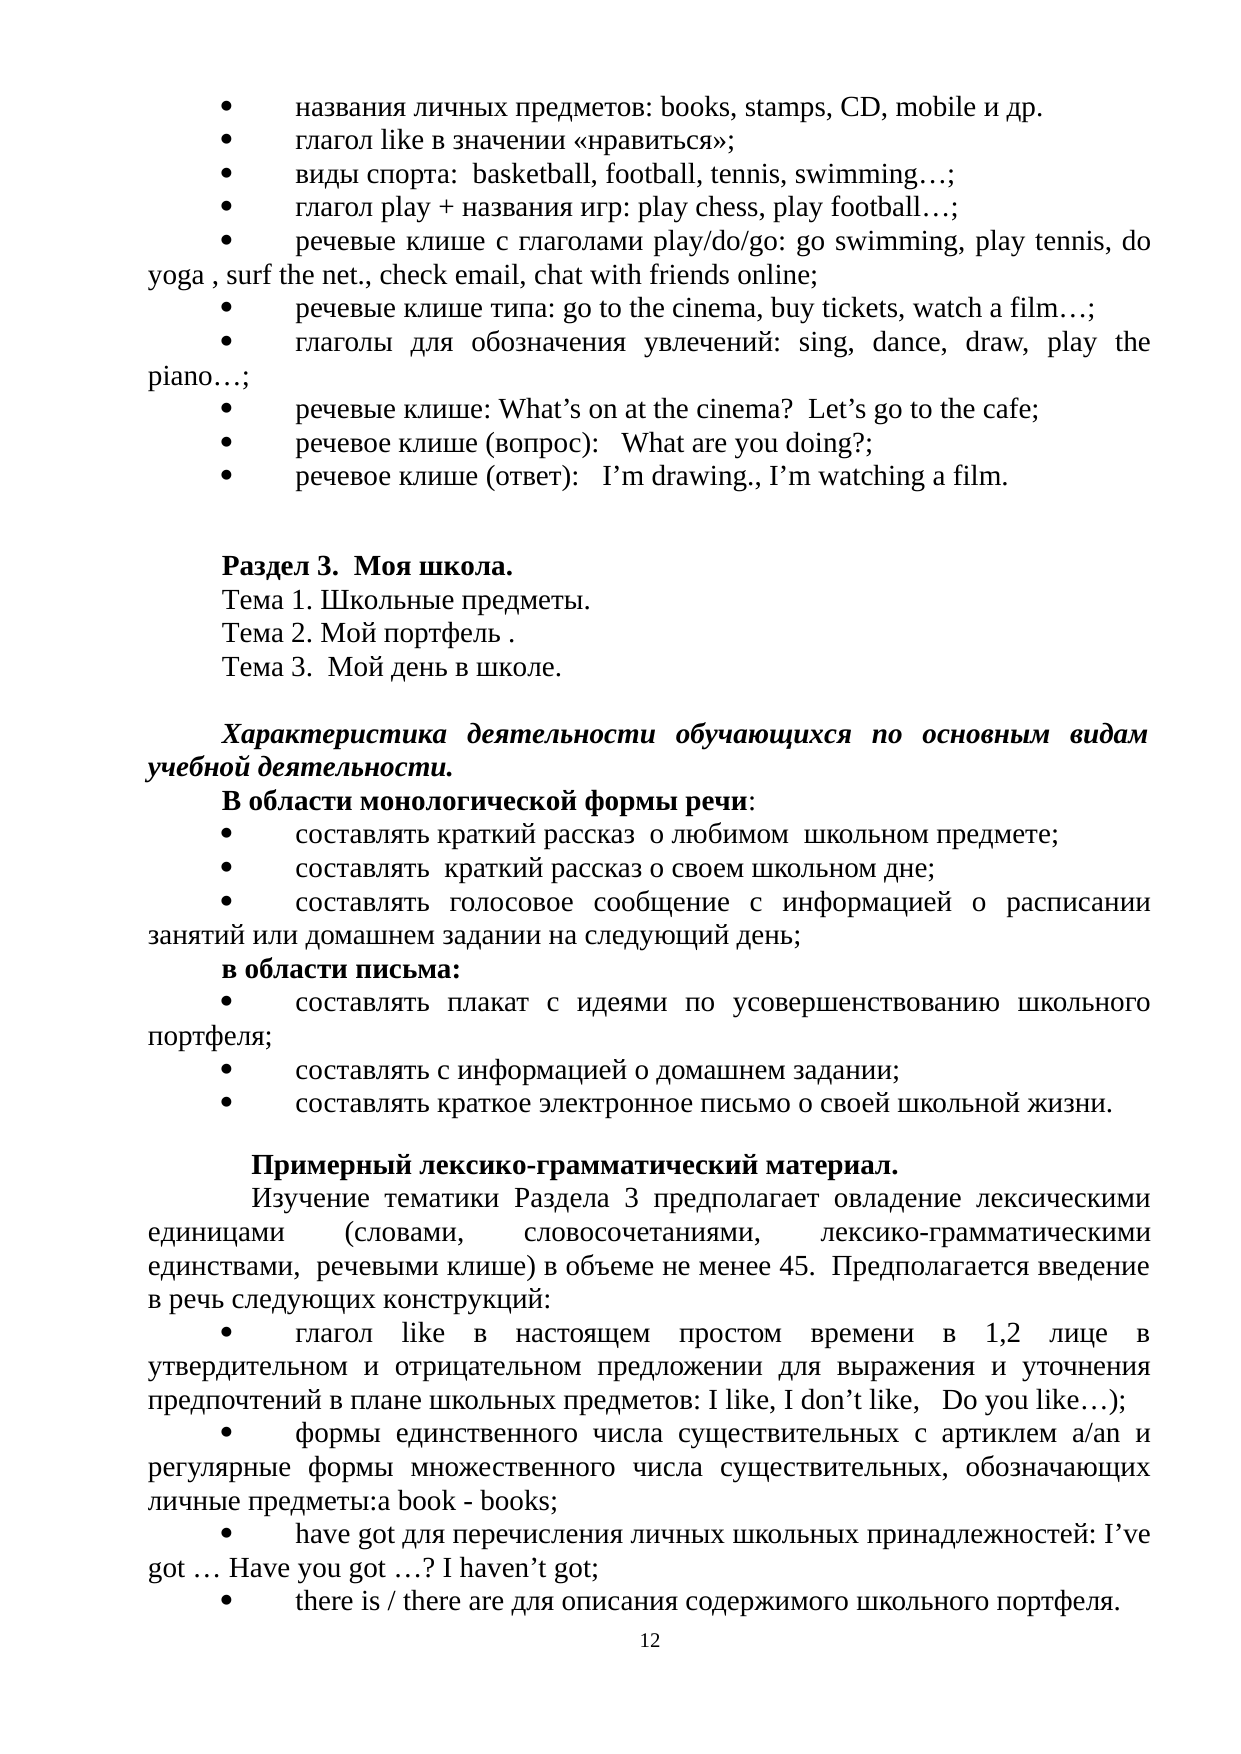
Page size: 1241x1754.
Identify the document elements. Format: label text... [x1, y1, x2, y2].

list речевые клише с глаголами play/do/go: go swimming, play tennis, do yoga , surf the net., check email, chat with friends online; [148, 223, 1152, 290]
list формы единственного числа существительных с артиклем a/an и регулярные формы множественного числа существительных, обозначающих личные предметы:a book - books; [148, 1416, 1152, 1516]
text Раздел 3. Моя школа. [148, 548, 1152, 582]
text Характеристика деятельности обучающихся по основным видам учебной деятельности. [148, 716, 1152, 783]
text Тема 1. Школьные предметы. [148, 582, 1152, 615]
text В области монологической формы речи: [148, 783, 1152, 817]
list составлять голосовое сообщение с информацией о расписании занятий или домашнем задании на следующий день; [148, 884, 1152, 951]
text Тема 2. Мой портфель . [148, 615, 1152, 649]
list виды спорта: basketball, football, tennis, swimming…; [148, 156, 1152, 189]
text Примерный лексико-грамматический материал. [148, 1147, 1152, 1181]
text Изучение тематики Раздела 3 предполагает овладение лексическими единицами (словами, словосочетаниями, лексико-грамматическими единствами, речевыми клише) в объеме не менее 45. Предполагается введение в речь следующих конструкций: [148, 1181, 1152, 1315]
list глагол like в значении «нравиться»; [148, 122, 1152, 156]
list речевые клише: What’s on at the cinema? Let’s go to the cafe; [148, 391, 1152, 425]
list составлять краткий рассказ о любимом школьном предмете; [148, 817, 1152, 850]
text Тема 3. Мой день в школе. [148, 649, 1152, 682]
list глаголы для обозначения увлечений: sing, dance, draw, play the piano…; [148, 324, 1152, 391]
list составлять плакат с идеями по усовершенствованию школьного портфеля; [148, 984, 1152, 1052]
list составлять с информацией о домашнем задании; [148, 1052, 1152, 1085]
list have got для перечисления личных школьных принадлежностей: I’ve got … Have you got …? I haven’t got; [148, 1516, 1152, 1583]
list речевое клише (ответ):I’m drawing., I’m watching a film. [148, 458, 1152, 492]
list речевое клише (вопрос): What are you doing?; [148, 425, 1152, 458]
list составлять краткое электронное письмо о своей школьной жизни. [148, 1085, 1152, 1119]
list глагол like в настоящем простом времени в 1,2 лице в утвердительном и отрицательном предложении для выражения и уточнения предпочтений в плане школьных предметов: I like, I don’t like, Do you like…); [148, 1315, 1152, 1416]
list названия личных предметов: books, stamps, CD, mobile и др. [148, 89, 1152, 122]
list речевые клише типа: go to the cinema, buy tickets, watch a film…; [148, 290, 1152, 324]
list глагол play + названия игр: play chess, play football…; [148, 189, 1152, 223]
list there is / there are для описания содержимого школьного портфеля. [148, 1583, 1152, 1617]
list составлять краткий рассказ о своем школьном дне; [148, 850, 1152, 884]
text в области письма: [221, 951, 1152, 984]
